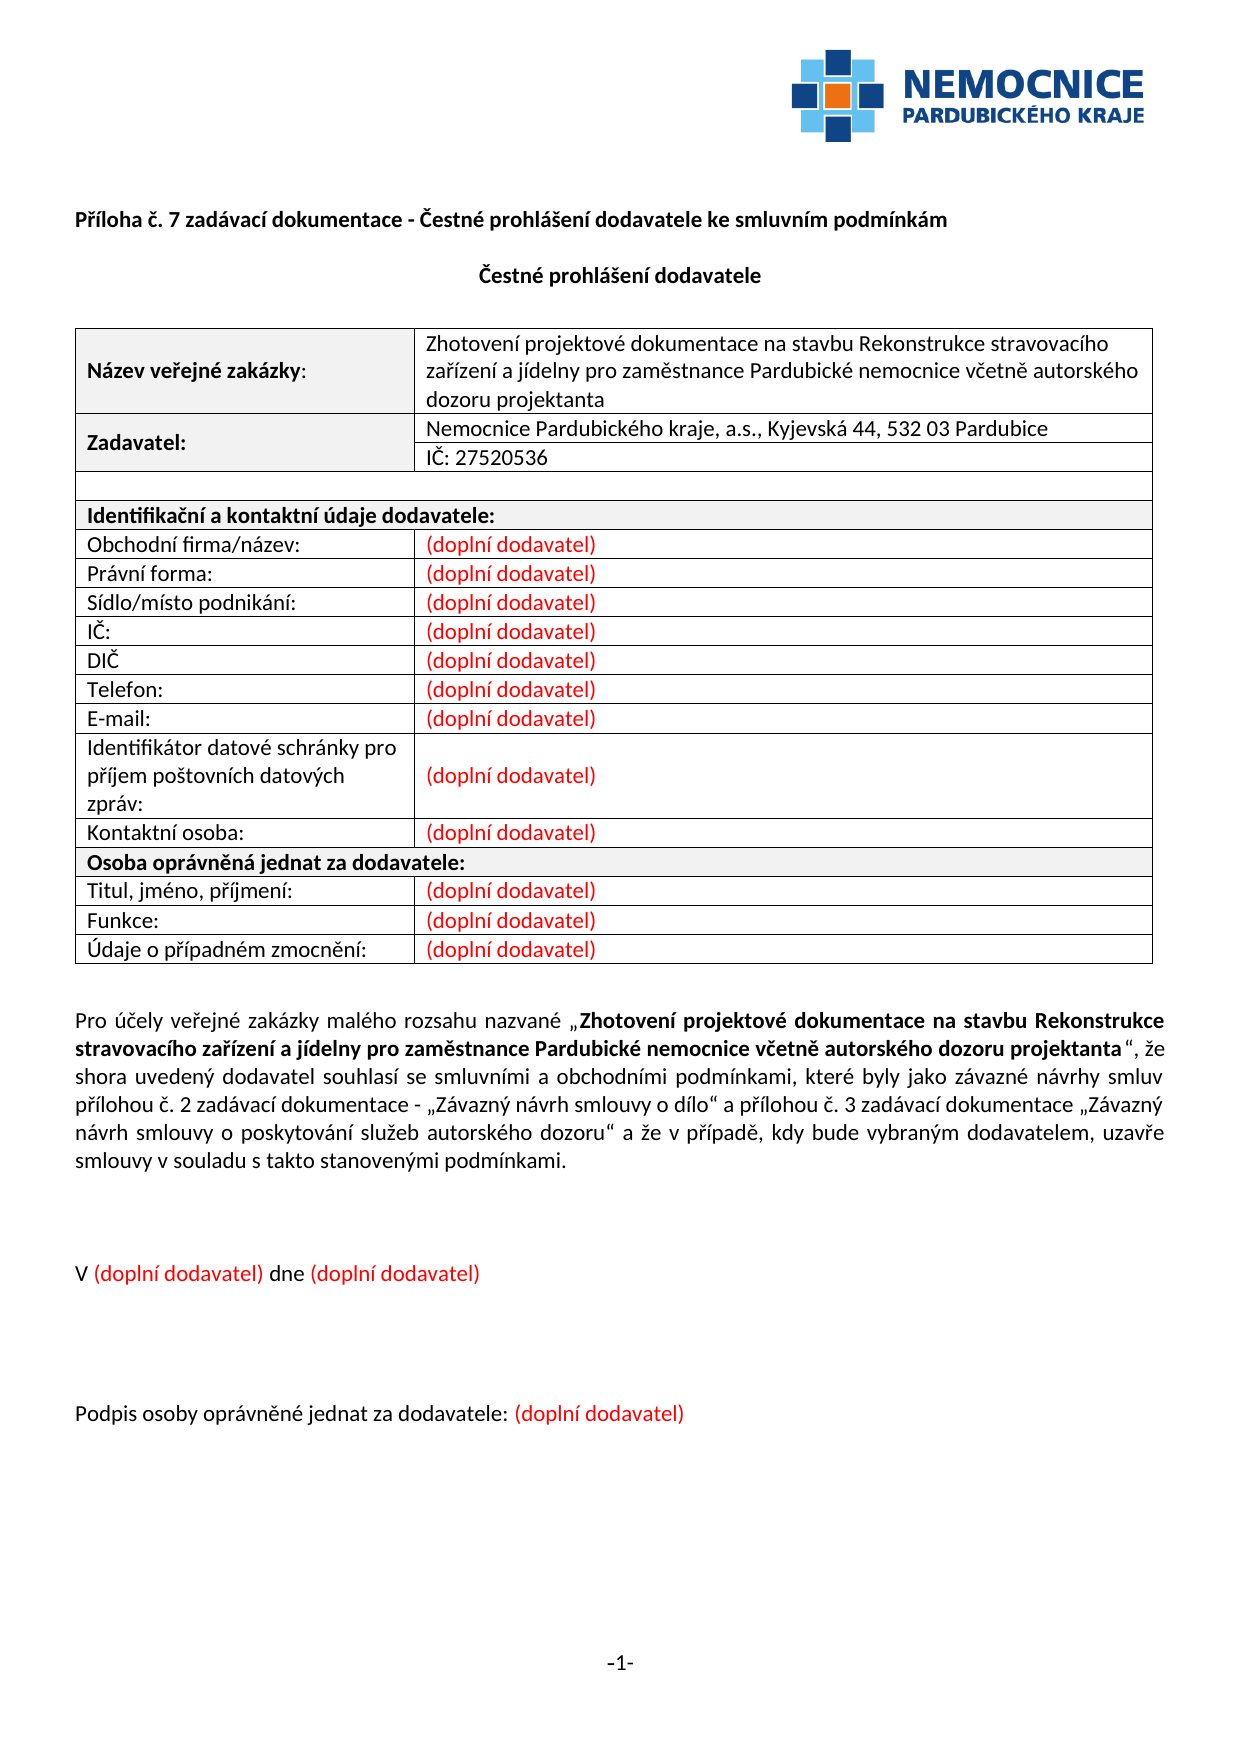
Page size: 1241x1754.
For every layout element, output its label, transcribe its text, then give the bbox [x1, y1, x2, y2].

table_cell (doplní dodavatel) [415, 675, 1152, 703]
picture [790, 48, 1144, 143]
table_cell Obchodní firma/název: [76, 530, 414, 558]
table_cell (doplní dodavatel) [415, 617, 1152, 645]
table_cell Identifikační a kontaktní údaje dodavatele: [76, 501, 1152, 529]
table_cell E-mail: [76, 704, 414, 732]
table_cell (doplní dodavatel) [415, 559, 1152, 587]
table_cell (doplní dodavatel) [415, 734, 1152, 817]
table_cell (doplní dodavatel) [415, 704, 1152, 732]
table_header Zhotovení projektové dokumentace na stavbu Rekonstrukce stravovacího zařízení a jídelny pro zaměstnance Pardubické nemocnice včetně autorského dozoru projektanta [415, 329, 1152, 413]
table_cell Titul, jméno, příjmení: [76, 877, 414, 905]
table_cell Sídlo/místo podnikání: [76, 588, 414, 616]
table_cell (doplní dodavatel) [415, 530, 1152, 558]
table_cell Osoba oprávněná jednat za dodavatele: [76, 848, 1152, 876]
table_cell Funkce: [76, 906, 414, 934]
text Příloha č. 7 zadávací dokumentace - Čestné prohlášení dodavatele ke smluvním podmínkám [75, 205, 1165, 233]
table_cell Kontaktní osoba: [76, 819, 414, 847]
table_cell Údaje o případném zmocnění: [76, 935, 414, 963]
table_cell (doplní dodavatel) [415, 906, 1152, 934]
table_cell [76, 472, 1152, 500]
text Čestné prohlášení dodavatele [75, 261, 1165, 289]
table_cell (doplní dodavatel) [415, 935, 1152, 963]
table_cell (doplní dodavatel) [415, 877, 1152, 905]
table_cell (doplní dodavatel) [415, 588, 1152, 616]
table_cell Zadavatel: [76, 414, 414, 471]
table_cell (doplní dodavatel) [415, 646, 1152, 674]
table_cell IČ: 27520536 [415, 443, 1152, 471]
table_cell (doplní dodavatel) [415, 819, 1152, 847]
table_cell Právní forma: [76, 559, 414, 587]
table_cell Telefon: [76, 675, 414, 703]
table_cell Nemocnice Pardubického kraje, a.s., Kyjevská 44, 532 03 Pardubice [415, 414, 1152, 442]
table_cell DIČ [76, 646, 414, 674]
text Podpis osoby oprávněné jednat za dodavatele: (doplní dodavatel) [75, 1399, 1165, 1427]
table_cell IČ: [76, 617, 414, 645]
list Pro účely veřejné zakázky malého rozsahu nazvané „Zhotovení projektové dokumentace na stavbu Rekonstrukce stravovacího zařízení a jídelny pro zaměstnance Pardubické nemocnice včetně autorského dozoru projektanta“, že shora uvedený dodavatel souhlasí se smluvními a obchodními podmínkami, které byly jako závazné návrhy smluv přílohou č. 2 zadávací dokumentace - „Závazný návrh smlouvy o dílo“ a přílohou č. 3 zadávací dokumentace „Závazný návrh smlouvy o poskytování služeb autorského dozoru“ a že v případě, kdy bude vybraným dodavatelem, uzavře smlouvy v souladu s takto stanovenými podmínkami. [75, 1006, 1165, 1174]
table_header Název veřejné zakázky: [76, 329, 414, 413]
text V (doplní dodavatel) dne (doplní dodavatel) [75, 1259, 1165, 1287]
table_cell Identifikátor datové schránky pro příjem poštovních datových zpráv: [76, 734, 414, 817]
